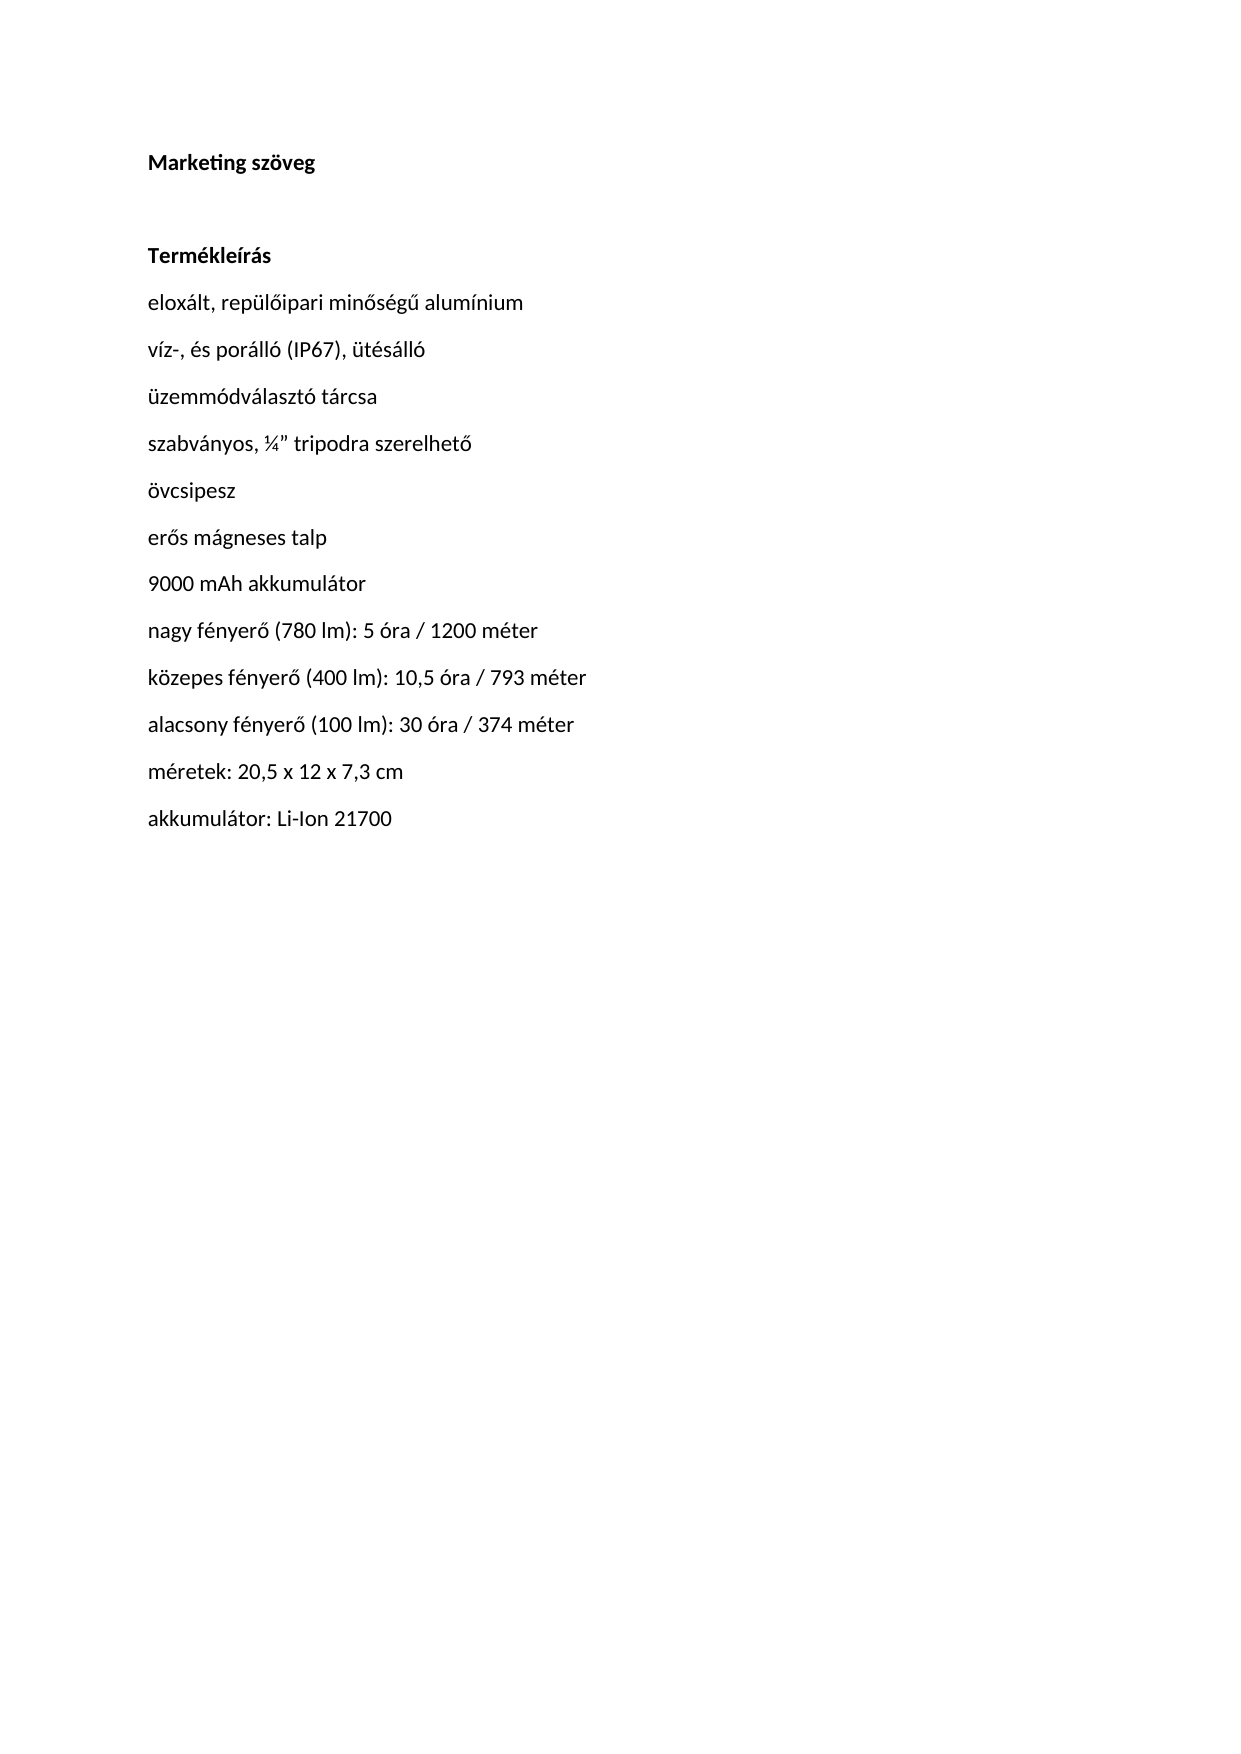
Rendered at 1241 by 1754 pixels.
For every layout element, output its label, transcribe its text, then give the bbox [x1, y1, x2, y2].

text víz-, és porálló (IP67), ütésálló [148, 335, 1093, 363]
text erős mágneses talp [148, 523, 1093, 551]
text szabványos, ¼” tripodra szerelhető [148, 429, 1093, 457]
text övcsipesz [148, 476, 1093, 504]
text eloxált, repülőipari minőségű alumínium [148, 288, 1093, 316]
text Marketing szöveg [148, 148, 1093, 176]
text nagy fényerő (780 lm): 5 óra / 1200 méter [148, 616, 1093, 644]
text méretek: 20,5 x 12 x 7,3 cm [148, 757, 1093, 785]
text Termékleírás [148, 241, 1093, 269]
text akkumulátor: Li-Ion 21700 [148, 804, 1093, 832]
text közepes fényerő (400 lm): 10,5 óra / 793 méter [148, 663, 1093, 691]
text üzemmódválasztó tárcsa [148, 382, 1093, 410]
text 9000 mAh akkumulátor [148, 569, 1093, 597]
text alacsony fényerő (100 lm): 30 óra / 374 méter [148, 710, 1093, 738]
